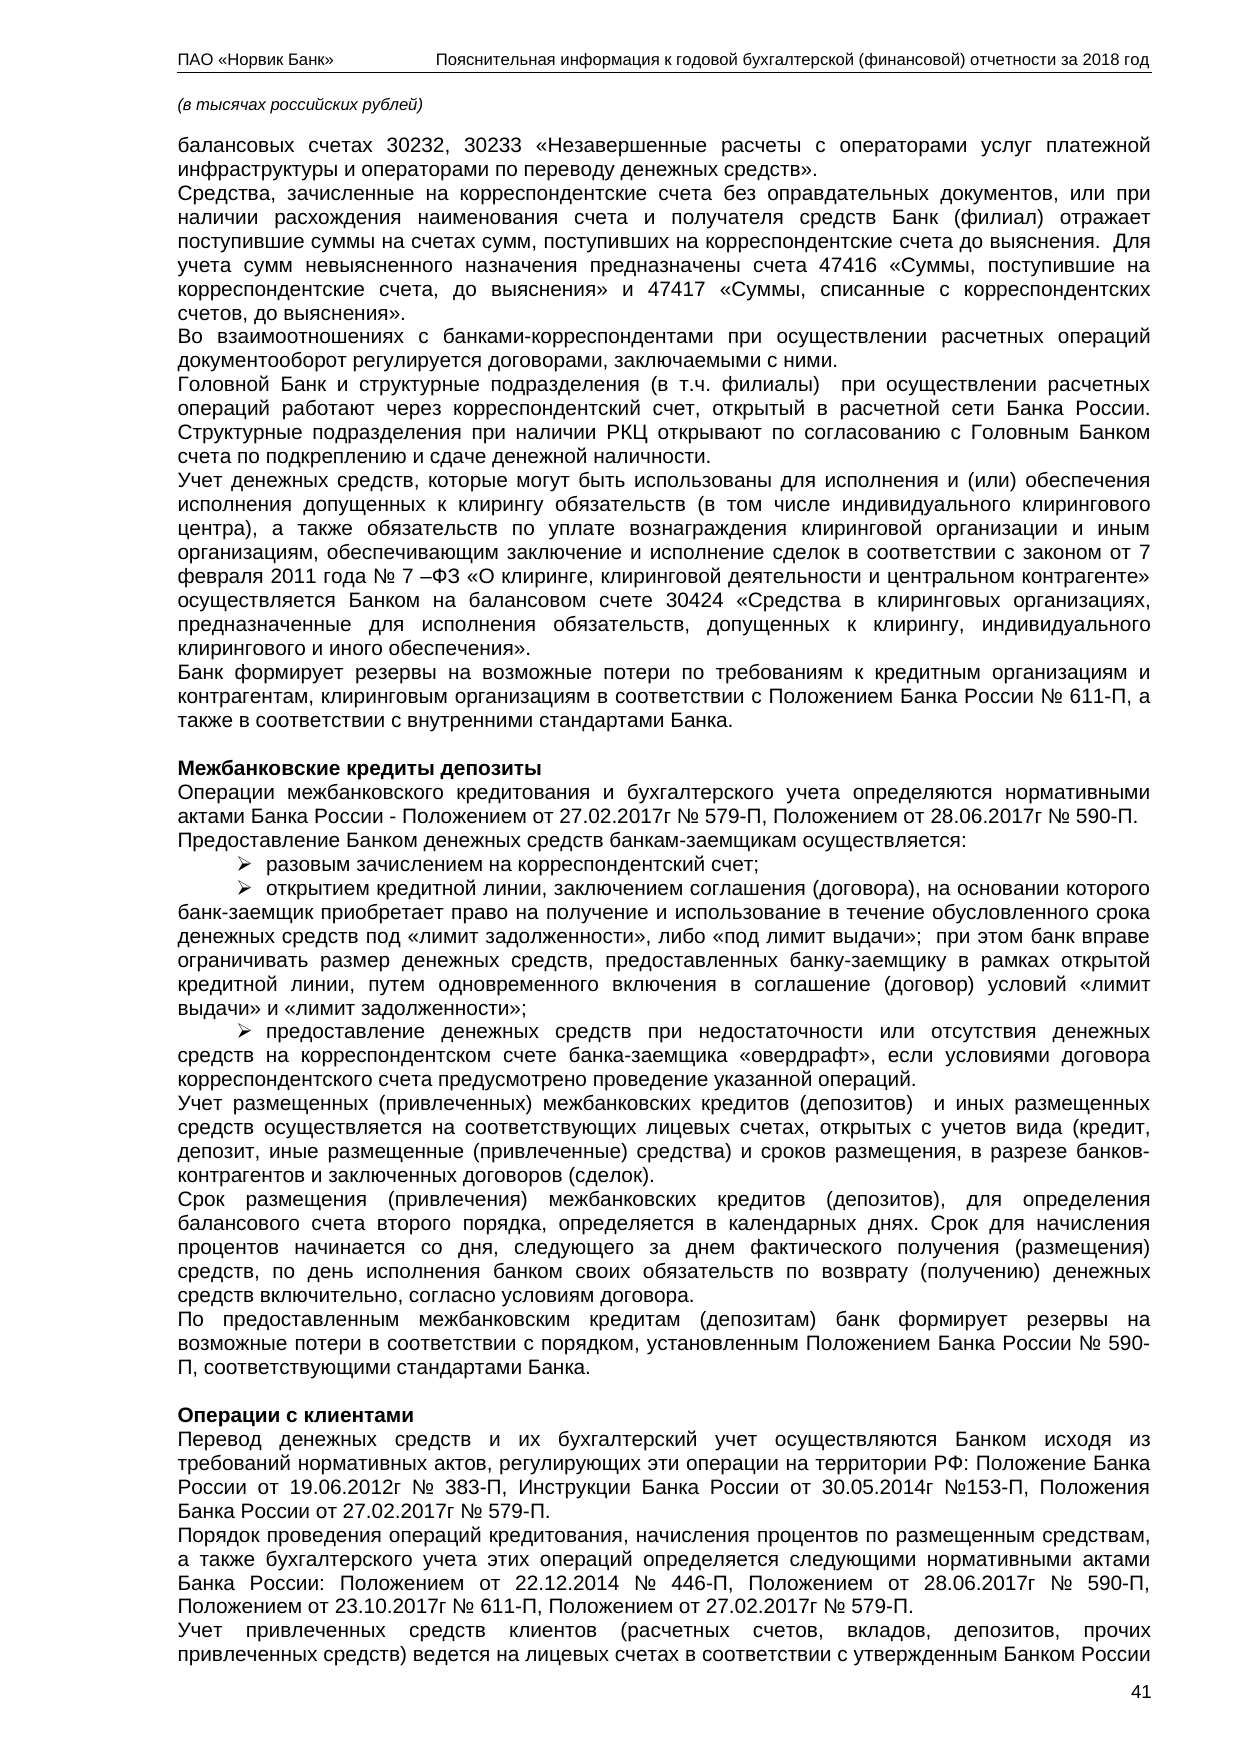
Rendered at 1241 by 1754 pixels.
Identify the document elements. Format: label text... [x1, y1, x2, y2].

text Головной Банк и структурные подразделения (в т.ч. филиалы) при осуществлении расчетных операций работают через корреспондентский счет, открытый в расчетной сети Банка России. Структурные подразделения при наличии РКЦ открывают по согласованию с Головным Банком счета по подкреплению и сдаче денежной наличности. [177, 372, 1152, 468]
text Операции с клиентами [177, 1403, 1152, 1427]
text Во взаимоотношениях с банками-корреспондентами при осуществлении расчетных операций документооборот регулируется договорами, заключаемыми с ними. [177, 324, 1152, 372]
text Предоставление Банком денежных средств банкам-заемщикам осуществляется: [177, 827, 1152, 851]
text Порядок проведения операций кредитования, начисления процентов по размещенным средствам, а также бухгалтерского учета этих операций определяется следующими нормативными актами Банка России: Положением от 22.12.2014 № 446-П, Положением от 28.06.2017г № 590-П, Положением от 23.10.2017г № 611-П, Положением от 27.02.2017г № 579-П. [177, 1522, 1152, 1618]
text Операции межбанковского кредитования и бухгалтерского учета определяются нормативными актами Банка России - Положением от 27.02.2017г № 579-П, Положением от 28.06.2017г № 590-П. [177, 779, 1152, 827]
text Учет размещенных (привлеченных) межбанковских кредитов (депозитов) и иных размещенных средств осуществляется на соответствующих лицевых счетах, открытых с учетов вида (кредит, депозит, иные размещенные (привлеченные) средства) и сроков размещения, в разрезе банков-контрагентов и заключенных договоров (сделок). [177, 1091, 1152, 1187]
list предоставление денежных средств при недостаточности или отсутствия денежных средств на корреспондентском счете банка-заемщика «овердрафт», если условиями договора корреспондентского счета предусмотрено проведение указанной операций. [177, 1019, 1152, 1091]
text По предоставленным межбанковским кредитам (депозитам) банк формирует резервы на возможные потери в соответствии с порядком, установленным Положением Банка России № 590-П, соответствующими стандартами Банка. [177, 1307, 1152, 1379]
list открытием кредитной линии, заключением соглашения (договора), на основании которого банк-заемщик приобретает право на получение и использование в течение обусловленного срока денежных средств под «лимит задолженности», либо «под лимит выдачи»; при этом банк вправе ограничивать размер денежных средств, предоставленных банку-заемщику в рамках открытой кредитной линии, путем одновременного включения в соглашение (договор) условий «лимит выдачи» и «лимит задолженности»; [177, 875, 1152, 1019]
text Перевод денежных средств и их бухгалтерский учет осуществляются Банком исходя из требований нормативных актов, регулирующих эти операции на территории РФ: Положение Банка России от 19.06.2012г № 383-П, Инструкции Банка России от 30.05.2014г №153-П, Положения Банка России от 27.02.2017г № 579-П. [177, 1427, 1152, 1522]
list разовым зачислением на корреспондентский счет; [177, 851, 1152, 875]
text Учет денежных средств, которые могут быть использованы для исполнения и (или) обеспечения исполнения допущенных к клирингу обязательств (в том числе индивидуального клирингового центра), а также обязательств по уплате вознаграждения клиринговой организации и иным организациям, обеспечивающим заключение и исполнение сделок в соответствии с законом от 7 февраля 2011 года № 7 –ФЗ «О клиринге, клиринговой деятельности и центральном контрагенте» осуществляется Банком на балансовом счете 30424 «Средства в клиринговых организациях, предназначенные для исполнения обязательств, допущенных к клирингу, индивидуального клирингового и иного обеспечения». [177, 468, 1152, 660]
text Банк формирует резервы на возможные потери по требованиям к кредитным организациям и контрагентам, клиринговым организациям в соответствии с Положением Банка России № 611-П, а также в соответствии с внутренними стандартами Банка. [177, 660, 1152, 732]
text Срок размещения (привлечения) межбанковских кредитов (депозитов), для определения балансового счета второго порядка, определяется в календарных днях. Срок для начисления процентов начинается со дня, следующего за днем фактического получения (размещения) средств, по день исполнения банком своих обязательств по возврату (получению) денежных средств включительно, согласно условиям договора. [177, 1187, 1152, 1307]
text Межбанковские кредиты депозиты [177, 756, 1152, 779]
text Средства, зачисленные на корреспондентские счета без оправдательных документов, или при наличии расхождения наименования счета и получателя средств Банк (филиал) отражает поступившие суммы на счетах сумм, поступивших на корреспондентские счета до выяснения. Для учета сумм невыясненного назначения предназначены счета 47416 «Суммы, поступившие на корреспондентские счета, до выяснения» и 47417 «Суммы, списанные с корреспондентских счетов, до выяснения». [177, 181, 1152, 324]
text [177, 133, 1152, 181]
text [177, 1618, 1152, 1666]
